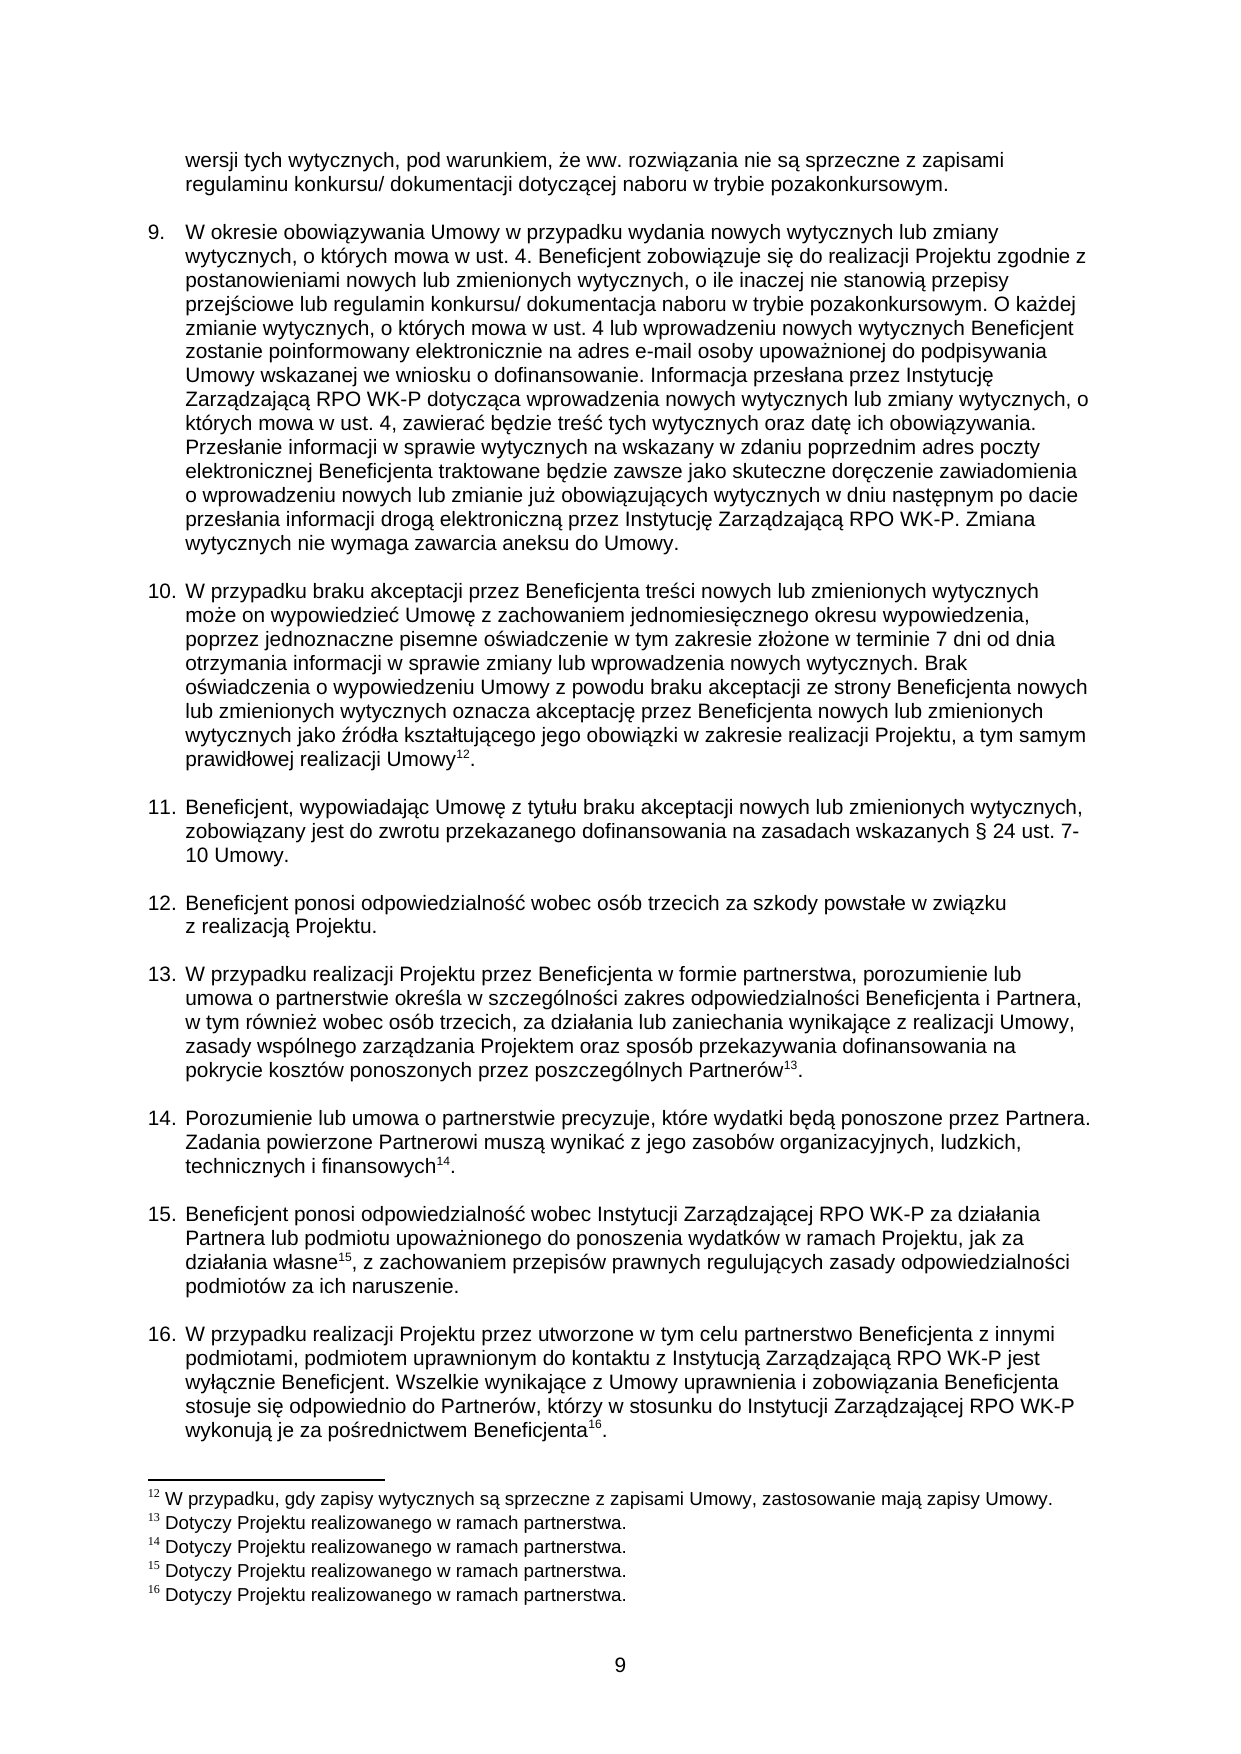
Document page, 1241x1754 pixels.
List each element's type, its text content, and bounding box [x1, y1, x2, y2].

list W przypadku realizacji Projektu przez utworzone w tym celu partnerstwo Beneficjenta z innymi podmiotami, podmiotem uprawnionym do kontaktu z Instytucją Zarządzającą RPO WK-P jest wyłącznie Beneficjent. Wszelkie wynikające z Umowy uprawnienia i zobowiązania Beneficjenta stosuje się odpowiednio do Partnerów, którzy w stosunku do Instytucji Zarządzającej RPO WK-P wykonują je za pośrednictwem Beneficjenta. [148, 1322, 1092, 1441]
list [148, 148, 1092, 196]
list W okresie obowiązywania Umowy w przypadku wydania nowych wytycznych lub zmiany wytycznych, o których mowa w ust. 4. Beneficjent zobowiązuje się do realizacji Projektu zgodnie z postanowieniami nowych lub zmienionych wytycznych, o ile inaczej nie stanowią przepisy przejściowe lub regulamin konkursu/ dokumentacja naboru w trybie pozakonkursowym. O każdej zmianie wytycznych, o których mowa w ust. 4 lub wprowadzeniu nowych wytycznych Beneficjent zostanie poinformowany elektronicznie na adres e-mail osoby upoważnionej do podpisywania Umowy wskazanej we wniosku o dofinansowanie. Informacja przesłana przez Instytucję Zarządzającą RPO WK-P dotycząca wprowadzenia nowych wytycznych lub zmiany wytycznych, o których mowa w ust. 4, zawierać będzie treść tych wytycznych oraz datę ich obowiązywania. Przesłanie informacji w sprawie wytycznych na wskazany w zdaniu poprzednim adres poczty elektronicznej Beneficjenta traktowane będzie zawsze jako skuteczne doręczenie zawiadomienia o wprowadzeniu nowych lub zmianie już obowiązujących wytycznych w dniu następnym po dacie przesłania informacji drogą elektroniczną przez Instytucję Zarządzającą RPO WK-P. Zmiana wytycznych nie wymaga zawarcia aneksu do Umowy. [148, 219, 1092, 555]
list W przypadku realizacji Projektu przez Beneficjenta w formie partnerstwa, porozumienie lub umowa o partnerstwie określa w szczególności zakres odpowiedzialności Beneficjenta i Partnera, w tym również wobec osób trzecich, za działania lub zaniechania wynikające z realizacji Umowy, zasady wspólnego zarządzania Projektem oraz sposób przekazywania dofinansowania na pokrycie kosztów ponoszonych przez poszczególnych Partnerów. [148, 962, 1092, 1082]
list Porozumienie lub umowa o partnerstwie precyzuje, które wydatki będą ponoszone przez Partnera. Zadania powierzone Partnerowi muszą wynikać z jego zasobów organizacyjnych, ludzkich, technicznych i finansowych. [148, 1106, 1092, 1178]
list Beneficjent ponosi odpowiedzialność wobec Instytucji Zarządzającej RPO WK-P za działania Partnera lub podmiotu upoważnionego do ponoszenia wydatków w ramach Projektu, jak za działania własne, z zachowaniem przepisów prawnych regulujących zasady odpowiedzialności podmiotów za ich naruszenie. [148, 1202, 1092, 1298]
list W przypadku braku akceptacji przez Beneficjenta treści nowych lub zmienionych wytycznych może on wypowiedzieć Umowę z zachowaniem jednomiesięcznego okresu wypowiedzenia, poprzez jednoznaczne pisemne oświadczenie w tym zakresie złożone w terminie 7 dni od dnia otrzymania informacji w sprawie zmiany lub wprowadzenia nowych wytycznych. Brak oświadczenia o wypowiedzeniu Umowy z powodu braku akceptacji ze strony Beneficjenta nowych lub zmienionych wytycznych oznacza akceptację przez Beneficjenta nowych lub zmienionych wytycznych jako źródła kształtującego jego obowiązki w zakresie realizacji Projektu, a tym samym prawidłowej realizacji Umowy. [148, 579, 1092, 771]
list Beneficjent, wypowiadając Umowę z tytułu braku akceptacji nowych lub zmienionych wytycznych, zobowiązany jest do zwrotu przekazanego dofinansowania na zasadach wskazanych § 24 ust. 7-10 Umowy. [148, 794, 1092, 866]
list Beneficjent ponosi odpowiedzialność wobec osób trzecich za szkody powstałe w związku z realizacją Projektu. [148, 890, 1092, 938]
